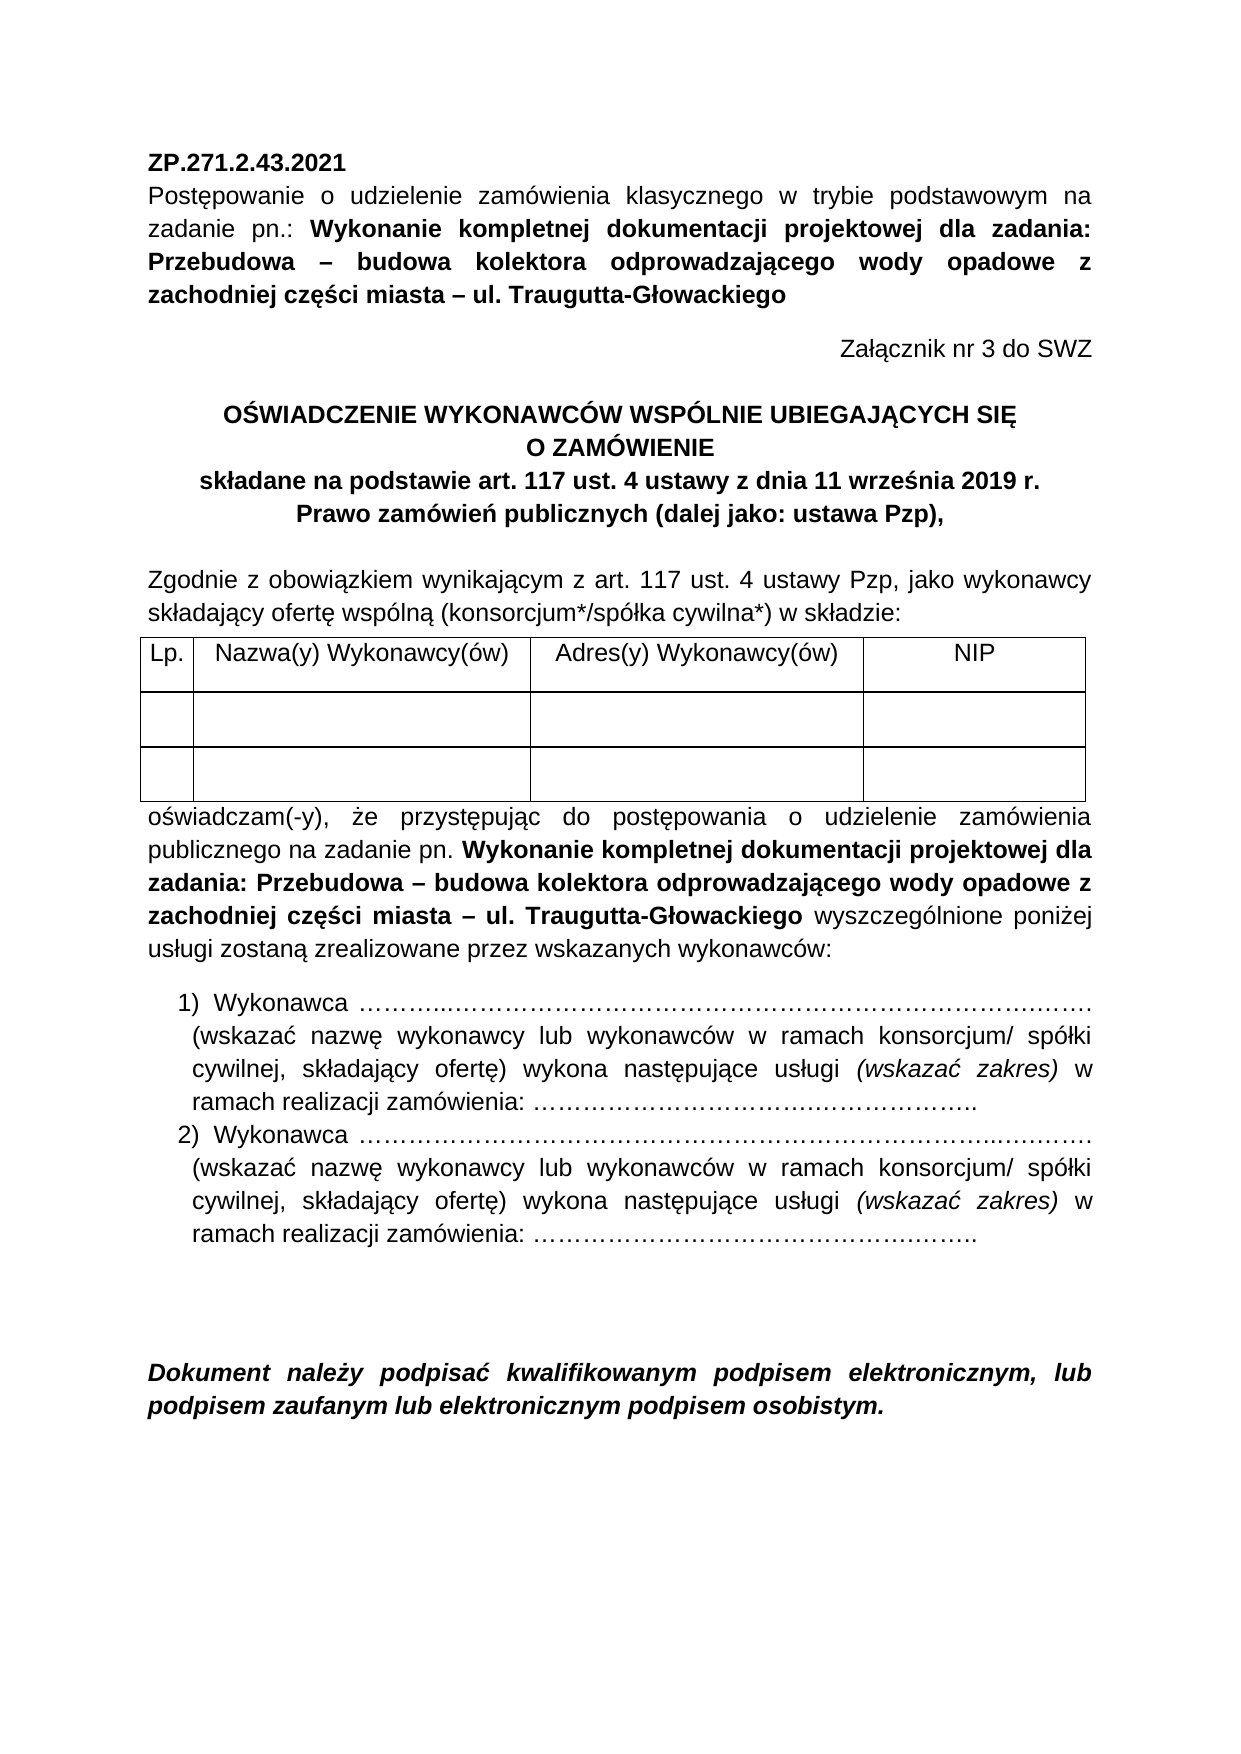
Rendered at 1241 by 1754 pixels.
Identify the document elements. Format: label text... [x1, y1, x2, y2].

text Prawo zamówień publicznych (dalej jako: ustawa Pzp), [148, 499, 1093, 527]
text Dokument należy podpisać kwalifikowanym podpisem elektronicznym, lub podpisem zaufanym lub elektronicznym podpisem osobistym. [148, 1358, 1093, 1419]
table_header Nazwa(y) Wykonawcy(ów) [194, 638, 530, 691]
table_header Lp. [141, 638, 193, 691]
text składane na podstawie art. 117 ust. 4 ustawy z dnia 11 września 2019 r. [148, 466, 1093, 494]
table_cell [194, 693, 530, 746]
text ZP.271.2.43.2021 [148, 148, 1093, 176]
list Wykonawca ………...…………………………………………………………….……. (wskazać nazwę wykonawcy lub wykonawców w ramach konsorcjum/ spółki cywilnej, składający ofertę) wykona następujące usługi (wskazać zakres) w ramach realizacji zamówienia: …………………………….……………….. [177, 988, 1093, 1116]
table_cell [141, 693, 193, 746]
table_cell [864, 693, 1085, 746]
table_cell [531, 748, 863, 801]
text OŚWIADCZENIE WYKONAWCÓW WSPÓLNIE UBIEGAJĄCYCH SIĘ [148, 399, 1093, 428]
table_cell [531, 693, 863, 746]
table_cell [864, 748, 1085, 801]
text Zgodnie z obowiązkiem wynikającym z art. 117 ust. 4 ustawy Pzp, jako wykonawcy składający ofertę wspólną (konsorcjum*/spółka cywilna*) w składzie: [148, 565, 1093, 626]
table_header Adres(y) Wykonawcy(ów) [531, 638, 863, 691]
text Postępowanie o udzielenie zamówienia klasycznego w trybie podstawowym na zadanie pn.: Wykonanie kompletnej dokumentacji projektowej dla zadania: Przebudowa – budowa kolektora odprowadzającego wody opadowe z zachodniej części miasta – ul. Traugutta-Głowackiego [148, 181, 1093, 308]
list Wykonawca …………………………………………………………………...….……. (wskazać nazwę wykonawcy lub wykonawców w ramach konsorcjum/ spółki cywilnej, składający ofertę) wykona następujące usługi (wskazać zakres) w ramach realizacji zamówienia: ……………………………………….…….. [177, 1120, 1093, 1248]
text Załącznik nr 3 do SWZ [668, 333, 1093, 362]
text O ZAMÓWIENIE [148, 433, 1093, 461]
table_cell [141, 748, 193, 801]
table_cell [194, 748, 530, 801]
text oświadczam(-y), że przystępując do postępowania o udzielenie zamówienia publicznego na zadanie pn. Wykonanie kompletnej dokumentacji projektowej dla zadania: Przebudowa – budowa kolektora odprowadzającego wody opadowe z zachodniej części miasta – ul. Traugutta-Głowackiego wyszczególnione poniżej usługi zostaną zrealizowane przez wskazanych wykonawców: [148, 802, 1093, 963]
table_header NIP [864, 638, 1085, 691]
